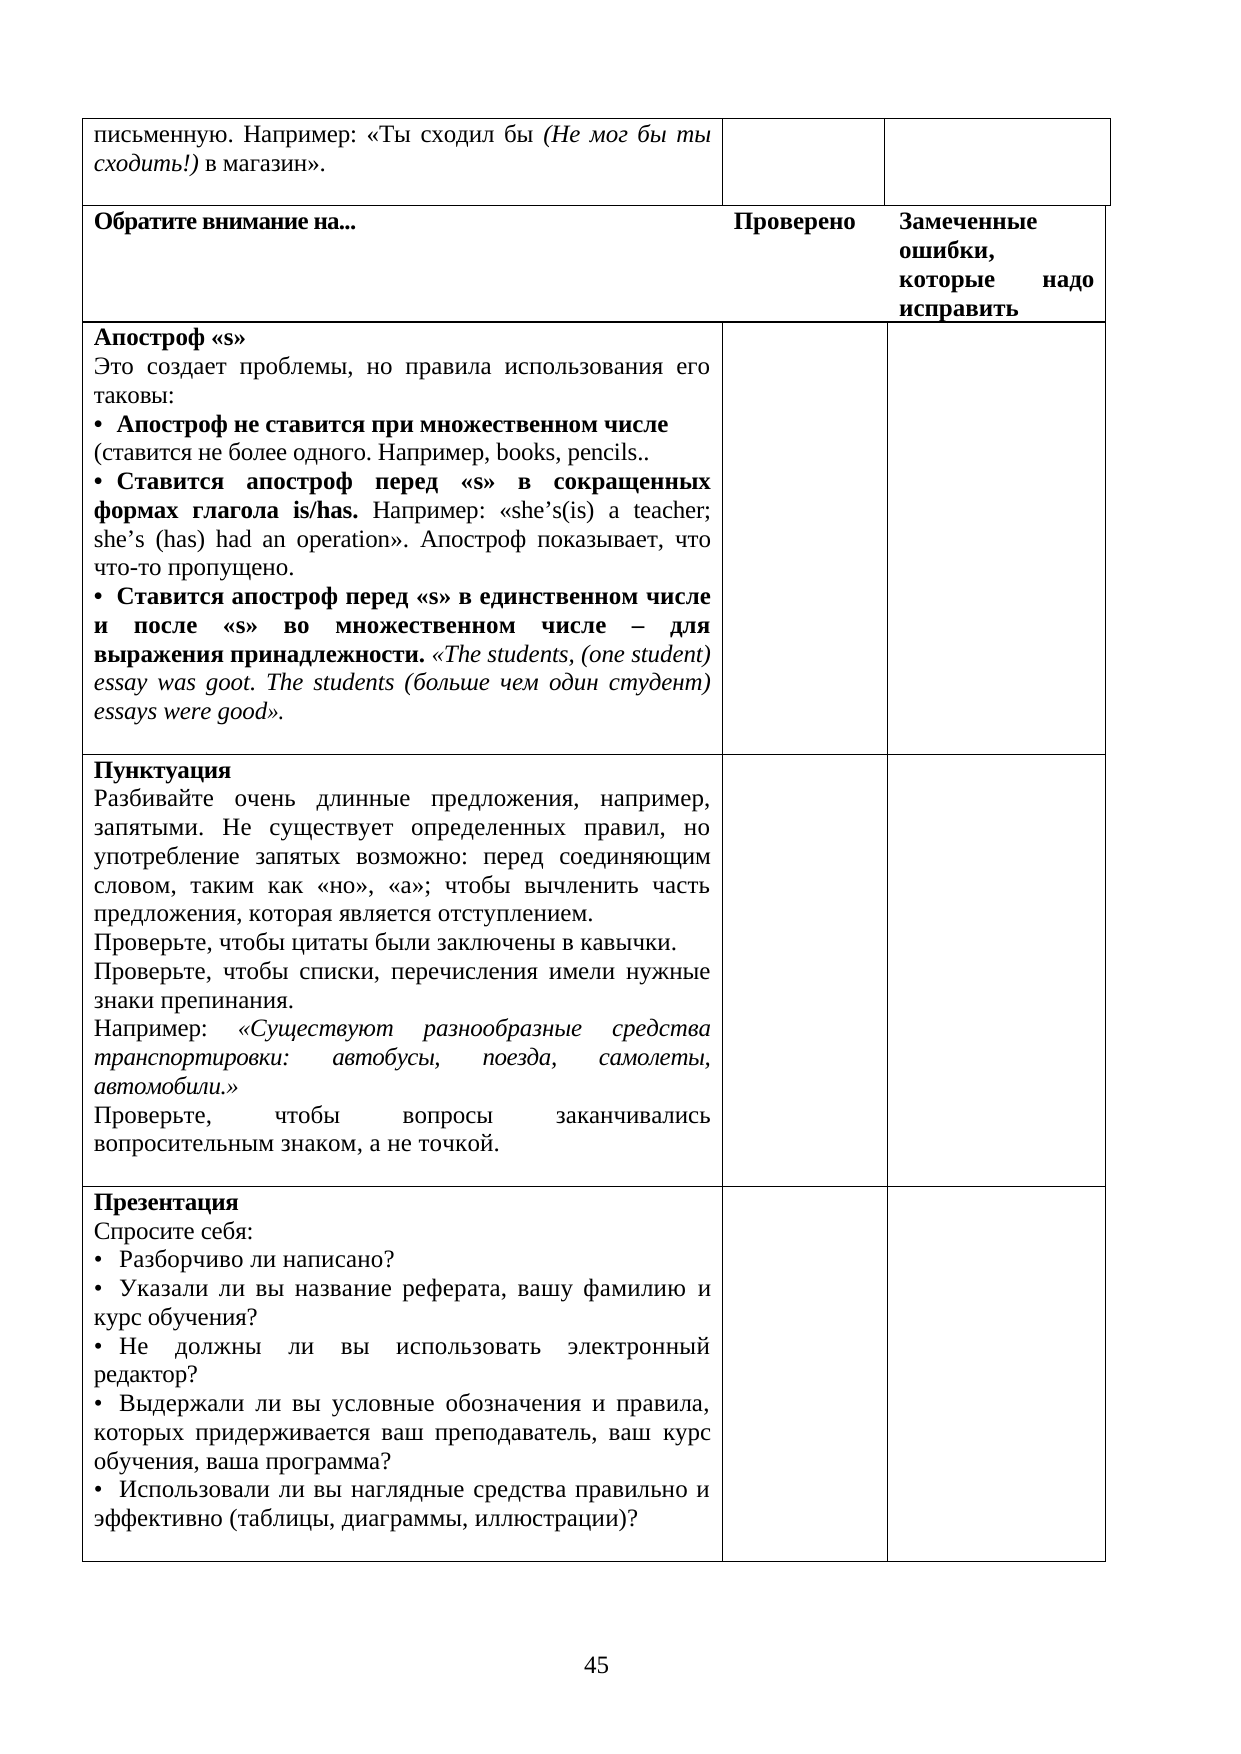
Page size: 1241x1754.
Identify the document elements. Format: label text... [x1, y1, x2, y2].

table_cell [888, 323, 1105, 754]
table_cell [888, 755, 1105, 1186]
table_cell Презентация Спросите себя: Разборчиво ли написано? Указали ли вы название реферата, вашу фамилию и курс обучения? Не должны ли вы использовать электронный редактор? Выдержали ли вы условные обозначения и правила, которых придерживается ваш преподаватель, ваш курс обучения, ваша программа? Использовали ли вы наглядные средства правильно и эффективно (таблицы, диаграммы, иллюстрации)? [83, 1187, 722, 1561]
table_cell Замеченные ошибки, которые надо исправить [888, 206, 1105, 321]
table_cell Апостроф «s» Это создает проблемы, но правила использования его таковы: • Апостроф не ставится при множественном числе (ставится не более одного. Например, books, pencils.. Ставится апостроф перед «s» в сокращенных формах глагола is/has. Например: «she’s(is) а teacher; she’s (has) had an operation». Апостроф показывает, что что-то пропущено. Ставится апостроф перед «s» в единственном числе и после «s» во множественном числе – для выражения принадлежности. «The students, (one student) essay was goot. The students (больше чем один студент) essays were good». [83, 323, 722, 754]
table_cell [723, 1187, 887, 1561]
table_cell Проверено [722, 206, 888, 321]
table_cell Обратите внимание на... [83, 206, 722, 321]
table_cell Пунктуация Разбивайте очень длинные предложения, например, запятыми. Не существует определенных правил, но употребление запятых возможно: перед соединяющим словом, таким как «но», «а»; чтобы вычленить часть предложения, которая является отступлением. Проверьте, чтобы цитаты были заключены в кавычки. Проверьте, чтобы списки, перечисления имели нужные знаки препинания. Например: «Существуют разнообразные средства транспортировки: автобусы, поезда, самолеты, автомобили.» Проверьте, чтобы вопросы заканчивались вопросительным знаком, а не точкой. [83, 755, 722, 1186]
table_cell [888, 1187, 1105, 1561]
table_cell [885, 119, 1110, 205]
table_cell [723, 323, 887, 754]
table_cell [723, 119, 884, 205]
table_cell [723, 755, 887, 1186]
